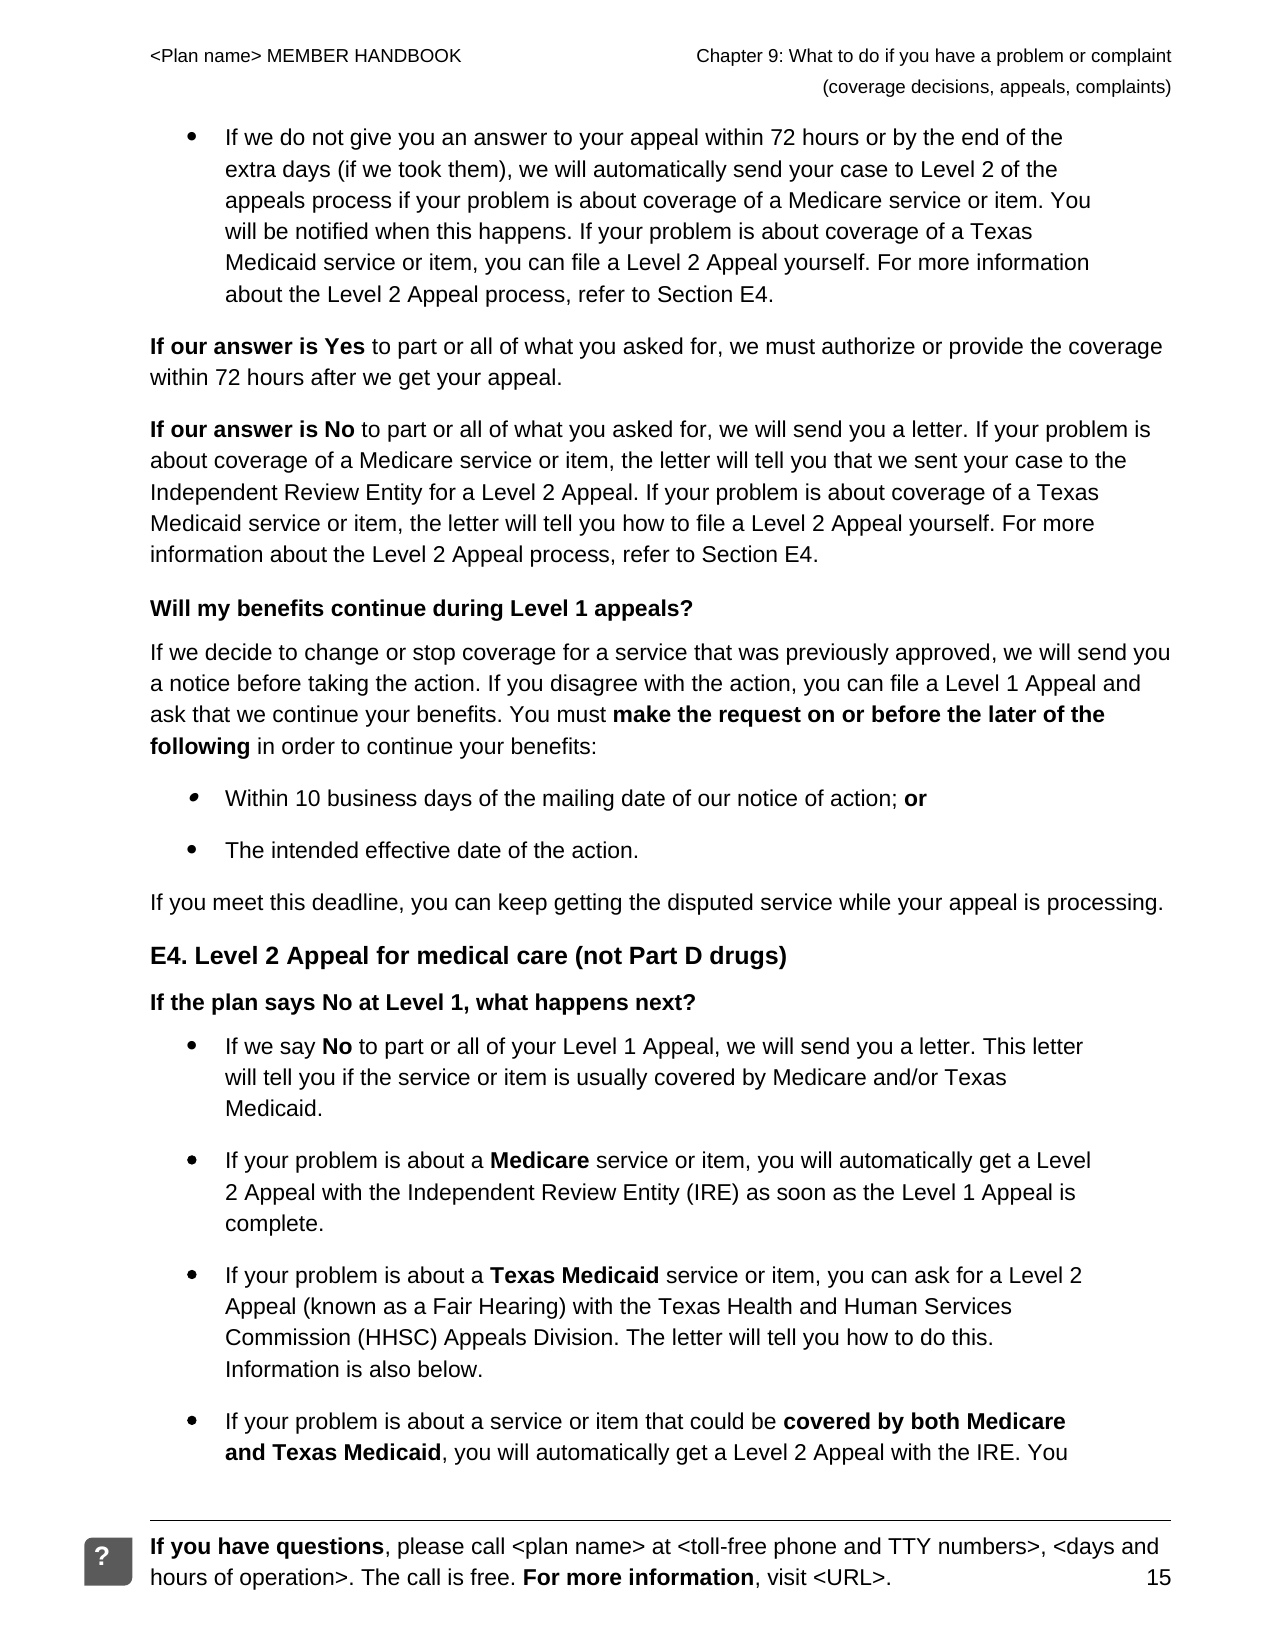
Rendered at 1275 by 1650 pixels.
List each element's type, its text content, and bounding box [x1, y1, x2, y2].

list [187, 1404, 1096, 1467]
text If we decide to change or stop coverage for a service that was previously approved, we will send you a notice before taking the action. If you disagree with the action, you can file a Level 1 Appeal and ask that we continue your benefits. You must make the request on or before the later of the following in order to continue your benefits: [150, 635, 1171, 760]
subtitle If the plan says No at Level 1, what happens next? [150, 983, 1096, 1017]
list If we say No to part or all of your Level 1 Appeal, we will send you a letter. This letter will tell you if the service or item is usually covered by Medicare and/or Texas Medicaid. [187, 1029, 1096, 1123]
list If our answer is No to part or all of what you asked for, we will send you a letter. If your problem is about coverage of a Medicare service or item, the letter will tell you that we sent your case to the Independent Review Entity for a Level 2 Appeal. If your problem is about coverage of a Texas Medicaid service or item, the letter will tell you how to file a Level 2 Appeal yourself. For more information about the Level 2 Appeal process, refer to Section E4. [150, 412, 1171, 569]
list If our answer is Yes to part or all of what you asked for, we must authorize or provide the coverage within 72 hours after we get your appeal. [150, 329, 1171, 392]
list If we do not give you an answer to your appeal within 72 hours or by the end of the extra days (if we took them), we will automatically send your case to Level 2 of the appeals process if your problem is about coverage of a Medicare service or item. You will be notified when this happens. If your problem is about coverage of a Texas Medicaid service or item, you can file a Level 2 Appeal yourself. For more information about the Level 2 Appeal process, refer to Section E4. [187, 121, 1096, 308]
subtitle E4. Level 2 Appeal for medical care (not Part D drugs) [150, 937, 1096, 971]
text If you meet this deadline, you can keep getting the disputed service while your appeal is processing. [150, 885, 1171, 917]
list The intended effective date of the action. [187, 833, 1096, 864]
subtitle Will my benefits continue during Level 1 appeals? [150, 589, 1096, 623]
list Within 10 business days of the mailing date of our notice of action; or [187, 781, 1096, 812]
list If your problem is about a Texas Medicaid service or item, you can ask for a Level 2 Appeal (known as a Fair Hearing) with the Texas Health and Human Services Commission (HHSC) Appeals Division. The letter will tell you how to do this. Information is also below. [187, 1258, 1096, 1383]
list If your problem is about a Medicare service or item, you will automatically get a Level 2 Appeal with the Independent Review Entity (IRE) as soon as the Level 1 Appeal is complete. [187, 1144, 1096, 1237]
